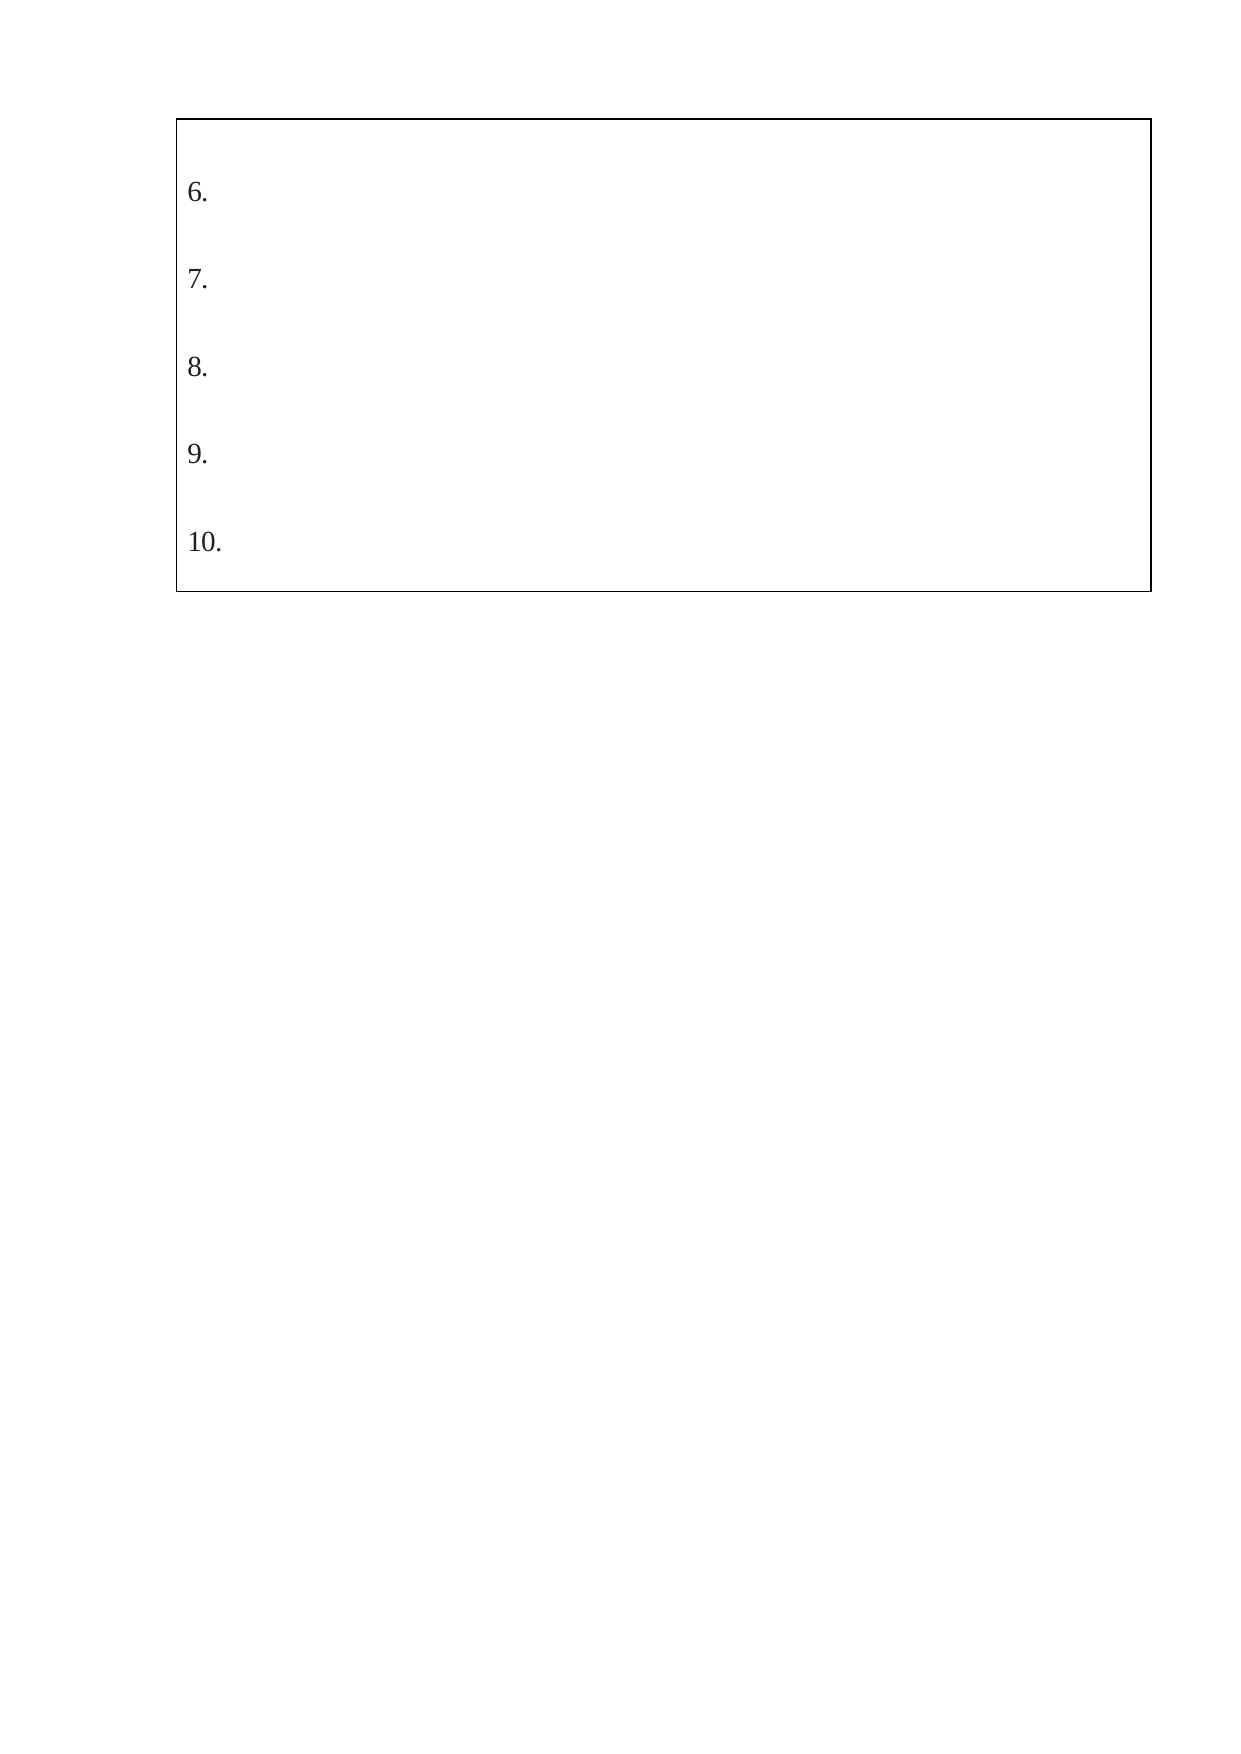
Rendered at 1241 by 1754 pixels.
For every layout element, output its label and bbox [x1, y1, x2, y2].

table_cell [177, 120, 187, 591]
table_cell [1140, 120, 1150, 591]
